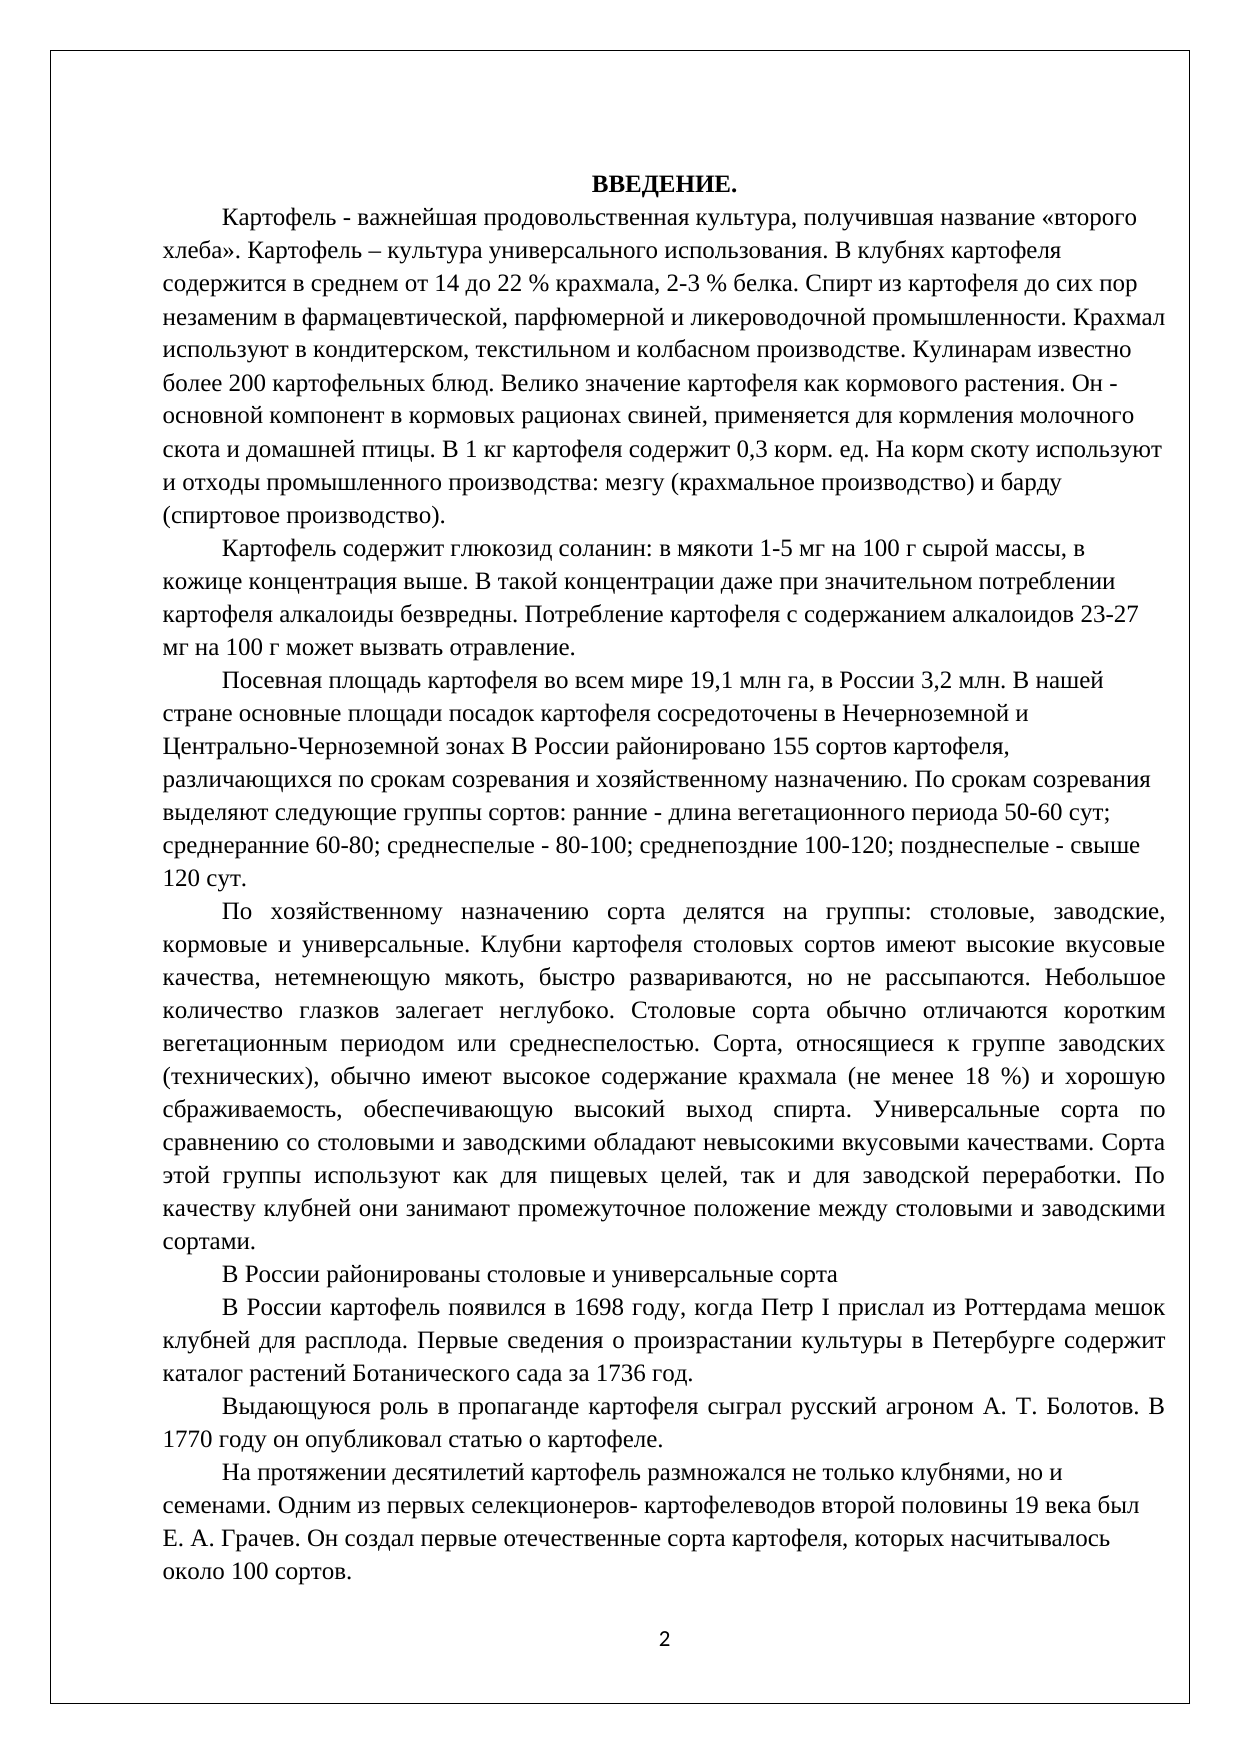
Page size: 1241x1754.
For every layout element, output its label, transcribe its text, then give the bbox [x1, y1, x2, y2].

text По хозяйственному назначению сорта делятся на группы: столовые, заводские, кормовые и универсальные. Клубни картофеля столовых сортов имеют высокие вкусовые качества, нетемнеющую мякоть, быстро развариваются, но не рассыпаются. Небольшое количество глазков залегает неглубоко. Столовые сорта обычно отличаются коротким вегетационным периодом или среднеспелостью. Сорта, относящиеся к группе заводских (технических), обычно имеют высокое содержание крахмала (не менее 18 %) и хорошую сбраживаемость, обеспечивающую высокий выход спирта. Универсальные сорта по сравнению со столовыми и заводскими обладают невысокими вкусовыми качествами. Сорта этой группы используют как для пищевых целей, так и для заводской переработки. По качеству клубней они занимают промежуточное положение между столовыми и заводскими сортами. [162, 896, 1167, 1255]
text Картофель - важнейшая продовольственная культура, получившая название «второго хлеба». Картофель – культура универсального использования. В клубнях картофеля содержится в среднем от 14 до 22 % крахмала, 2-3 % белка. Спирт из картофеля до сих пор незаменим в фармацевтической, парфюмерной и ликероводочной промышленности. Крахмал используют в кондитерском, текстильном и колбасном производстве. Кулинарам известно более 200 картофельных блюд. Велико значение картофеля как кормового растения. Он - основной компонент в кормовых рационах свиней, применяется для кормления молочного скота и домашней птицы. В 1 кг картофеля содержит 0,3 корм. ед. На корм скоту используют и отходы промышленного производства: мезгу (крахмальное производство) и барду (спиртовое производство). [162, 202, 1167, 528]
text ВВЕДЕНИЕ. [162, 169, 1167, 198]
text Картофель содержит глюкозид соланин: в мякоти 1-5 мг на 100 г сырой массы, в кожице концентрация выше. В такой концентрации даже при значительном потреблении картофеля алкалоиды безвредны. Потребление картофеля с содержанием алкалоидов 23-27 мг на 100 г может вызвать отравление. [162, 533, 1167, 661]
text В России районированы столовые и универсальные сорта [162, 1259, 1167, 1288]
text На протяжении десятилетий картофель размножался не только клубнями, но и семенами. Одним из первых селекционеров- картофелеводов второй половины 19 века был Е. А. Грачев. Он создал первые отечественные сорта картофеля, которых насчитывалось около 100 сортов. [162, 1457, 1167, 1585]
text Выдающуюся роль в пропаганде картофеля сыграл русский агроном А. Т. Болотов. В 1770 году он опубликовал статью о картофеле. [162, 1391, 1167, 1453]
text Посевная площадь картофеля во всем мире 19,1 млн га, в России 3,2 млн. В нашей стране основные площади посадок картофеля сосредоточены в Нечерноземной и Центрально-Черноземной зонах В России районировано 155 сортов картофеля, различающихся по срокам созревания и хозяйственному назначению. По срокам созревания выделяют следующие группы сортов: ранние - длина вегетационного периода 50-60 сут; среднеранние 60-80; среднеспелые - 80-100; среднепоздние 100-120; позднеспелые - свыше 120 сут. [162, 665, 1167, 892]
text В России картофель появился в 1698 году, когда Петр I прислал из Роттердама мешок клубней для расплода. Первые сведения о произрастании культуры в Петербурге содержит каталог растений Ботанического сада за 1736 год. [162, 1292, 1167, 1387]
